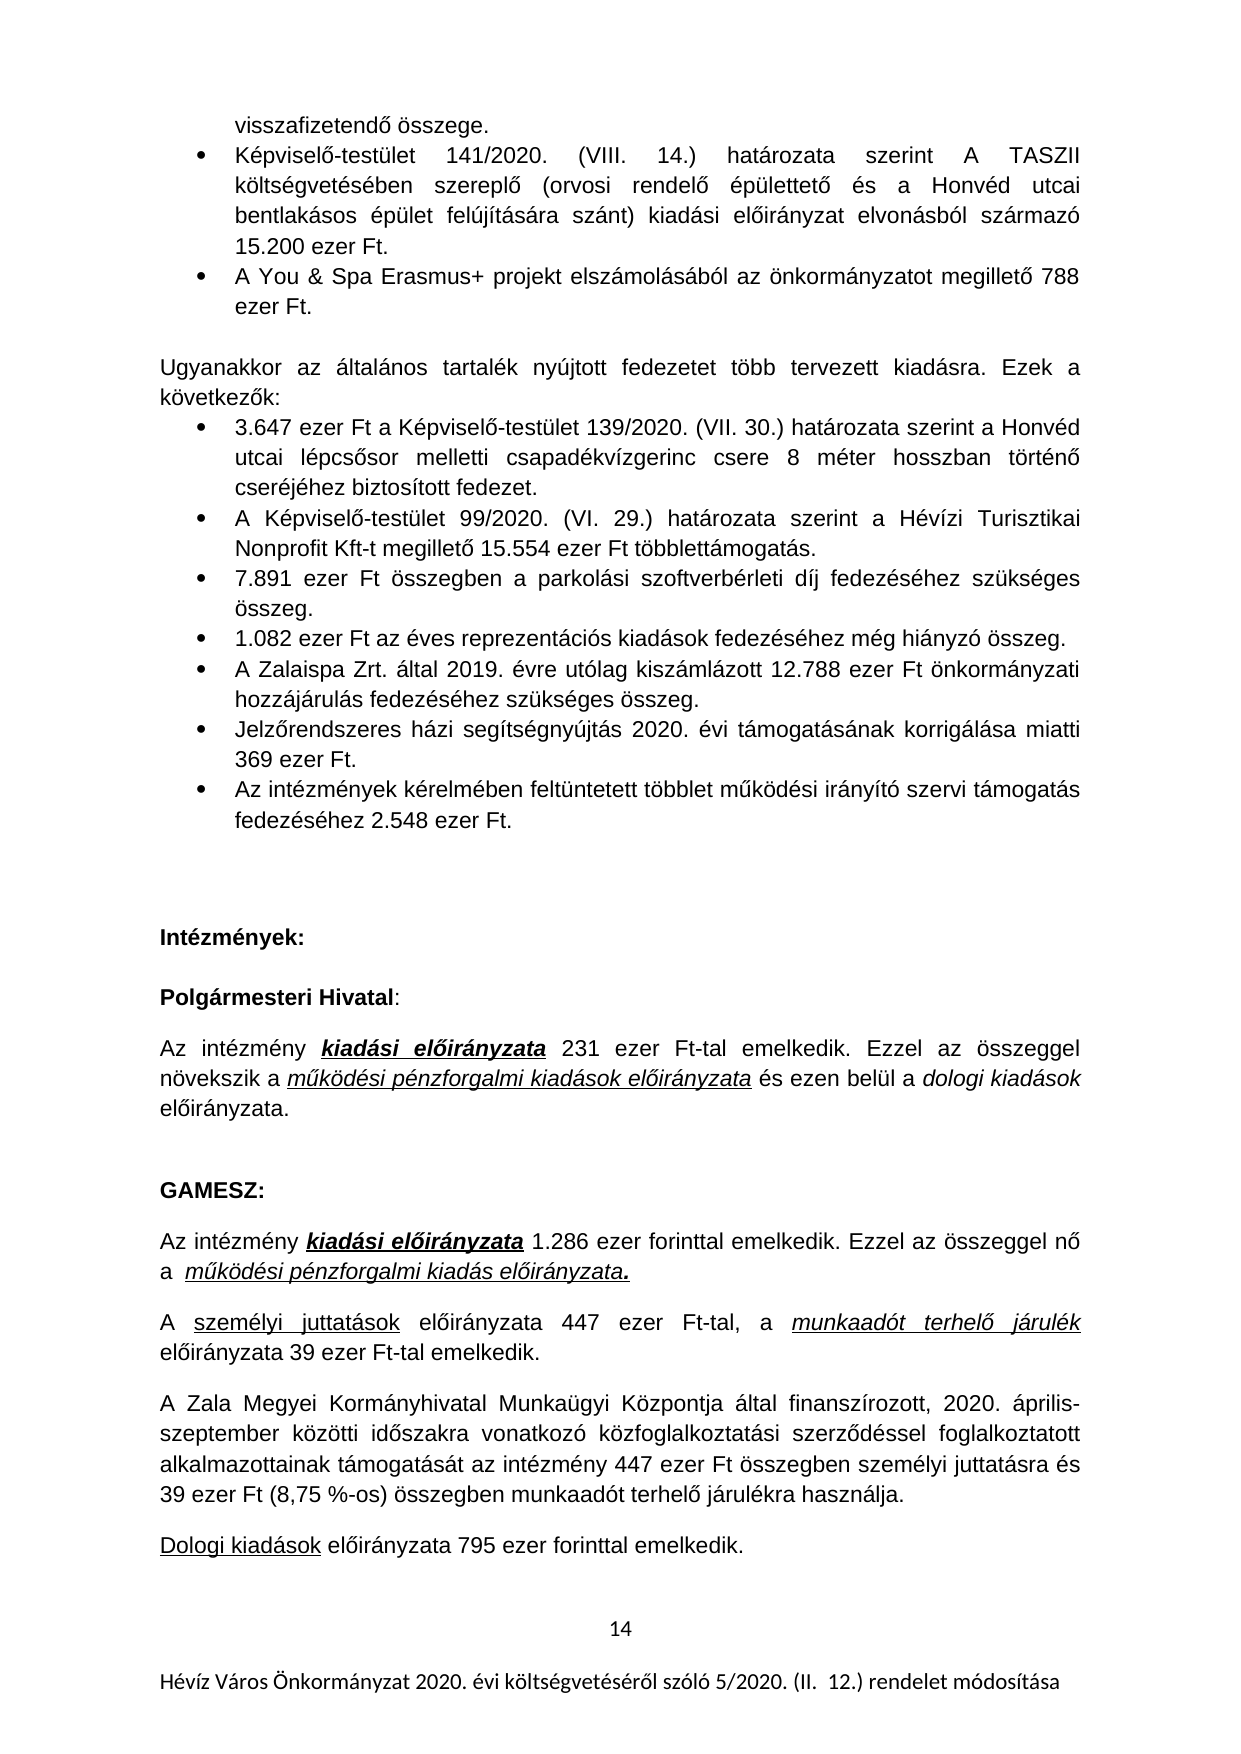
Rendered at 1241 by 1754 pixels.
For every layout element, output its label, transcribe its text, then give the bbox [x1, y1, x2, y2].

text GAMESZ: [159, 1177, 1081, 1203]
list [197, 112, 1081, 138]
text A személyi juttatások előirányzata 447 ezer Ft-tal, a munkaadót terhelő járulék előirányzata 39 ezer Ft-tal emelkedik. [159, 1309, 1081, 1366]
list 7.891 ezer Ft összegben a parkolási szoftverbérleti díj fedezéséhez szükséges összeg. [197, 565, 1081, 621]
text Ugyanakkor az általános tartalék nyújtott fedezetet több tervezett kiadásra. Ezek a következők: [159, 353, 1081, 410]
text Intézmények: [159, 923, 1081, 950]
text Az intézmény kiadási előirányzata 1.286 ezer forinttal emelkedik. Ezzel az összeggel nő a működési pénzforgalmi kiadás előirányzata. [159, 1228, 1081, 1284]
text Az intézmény kiadási előirányzata 231 ezer Ft-tal emelkedik. Ezzel az összeggel növekszik a működési pénzforgalmi kiadások előirányzata és ezen belül a dologi kiadások előirányzata. [159, 1035, 1081, 1122]
list 1.082 ezer Ft az éves reprezentációs kiadások fedezéséhez még hiányzó összeg. [197, 625, 1081, 652]
list A Képviselő-testület 99/2020. (VI. 29.) határozata szerint a Hévízi Turisztikai Nonprofit Kft-t megillető 15.554 ezer Ft többlettámogatás. [197, 504, 1081, 561]
list Az intézmények kérelmében feltüntetett többlet működési irányító szervi támogatás fedezéséhez 2.548 ezer Ft. [197, 776, 1081, 833]
list 3.647 ezer Ft a Képviselő-testület 139/2020. (VII. 30.) határozata szerint a Honvéd utcai lépcsősor melletti csapadékvízgerinc csere 8 méter hosszban történő cseréjéhez biztosított fedezet. [197, 414, 1081, 501]
text A Zala Megyei Kormányhivatal Munkaügyi Központja által finanszírozott, 2020. április-szeptember közötti időszakra vonatkozó közfoglalkoztatási szerződéssel foglalkoztatott alkalmazottainak támogatását az intézmény 447 ezer Ft összegben személyi juttatásra és 39 ezer Ft (8,75 %-os) összegben munkaadót terhelő járulékra használja. [159, 1390, 1081, 1507]
text Polgármesteri Hivatal: [159, 984, 1081, 1010]
list A Zalaispa Zrt. által 2019. évre utólag kiszámlázott 12.788 ezer Ft önkormányzati hozzájárulás fedezéséhez szükséges összeg. [197, 656, 1081, 712]
list Képviselő-testület 141/2020. (VIII. 14.) határozata szerint A TASZII költségvetésében szereplő (orvosi rendelő épülettető és a Honvéd utcai bentlakásos épület felújítására szánt) kiadási előirányzat elvonásból származó 15.200 ezer Ft. [197, 142, 1081, 259]
list A You & Spa Erasmus+ projekt elszámolásából az önkormányzatot megillető 788 ezer Ft. [197, 263, 1081, 319]
list Jelzőrendszeres házi segítségnyújtás 2020. évi támogatásának korrigálása miatti 369 ezer Ft. [197, 716, 1081, 772]
text Dologi kiadások előirányzata 795 ezer forinttal emelkedik. [159, 1532, 1081, 1558]
